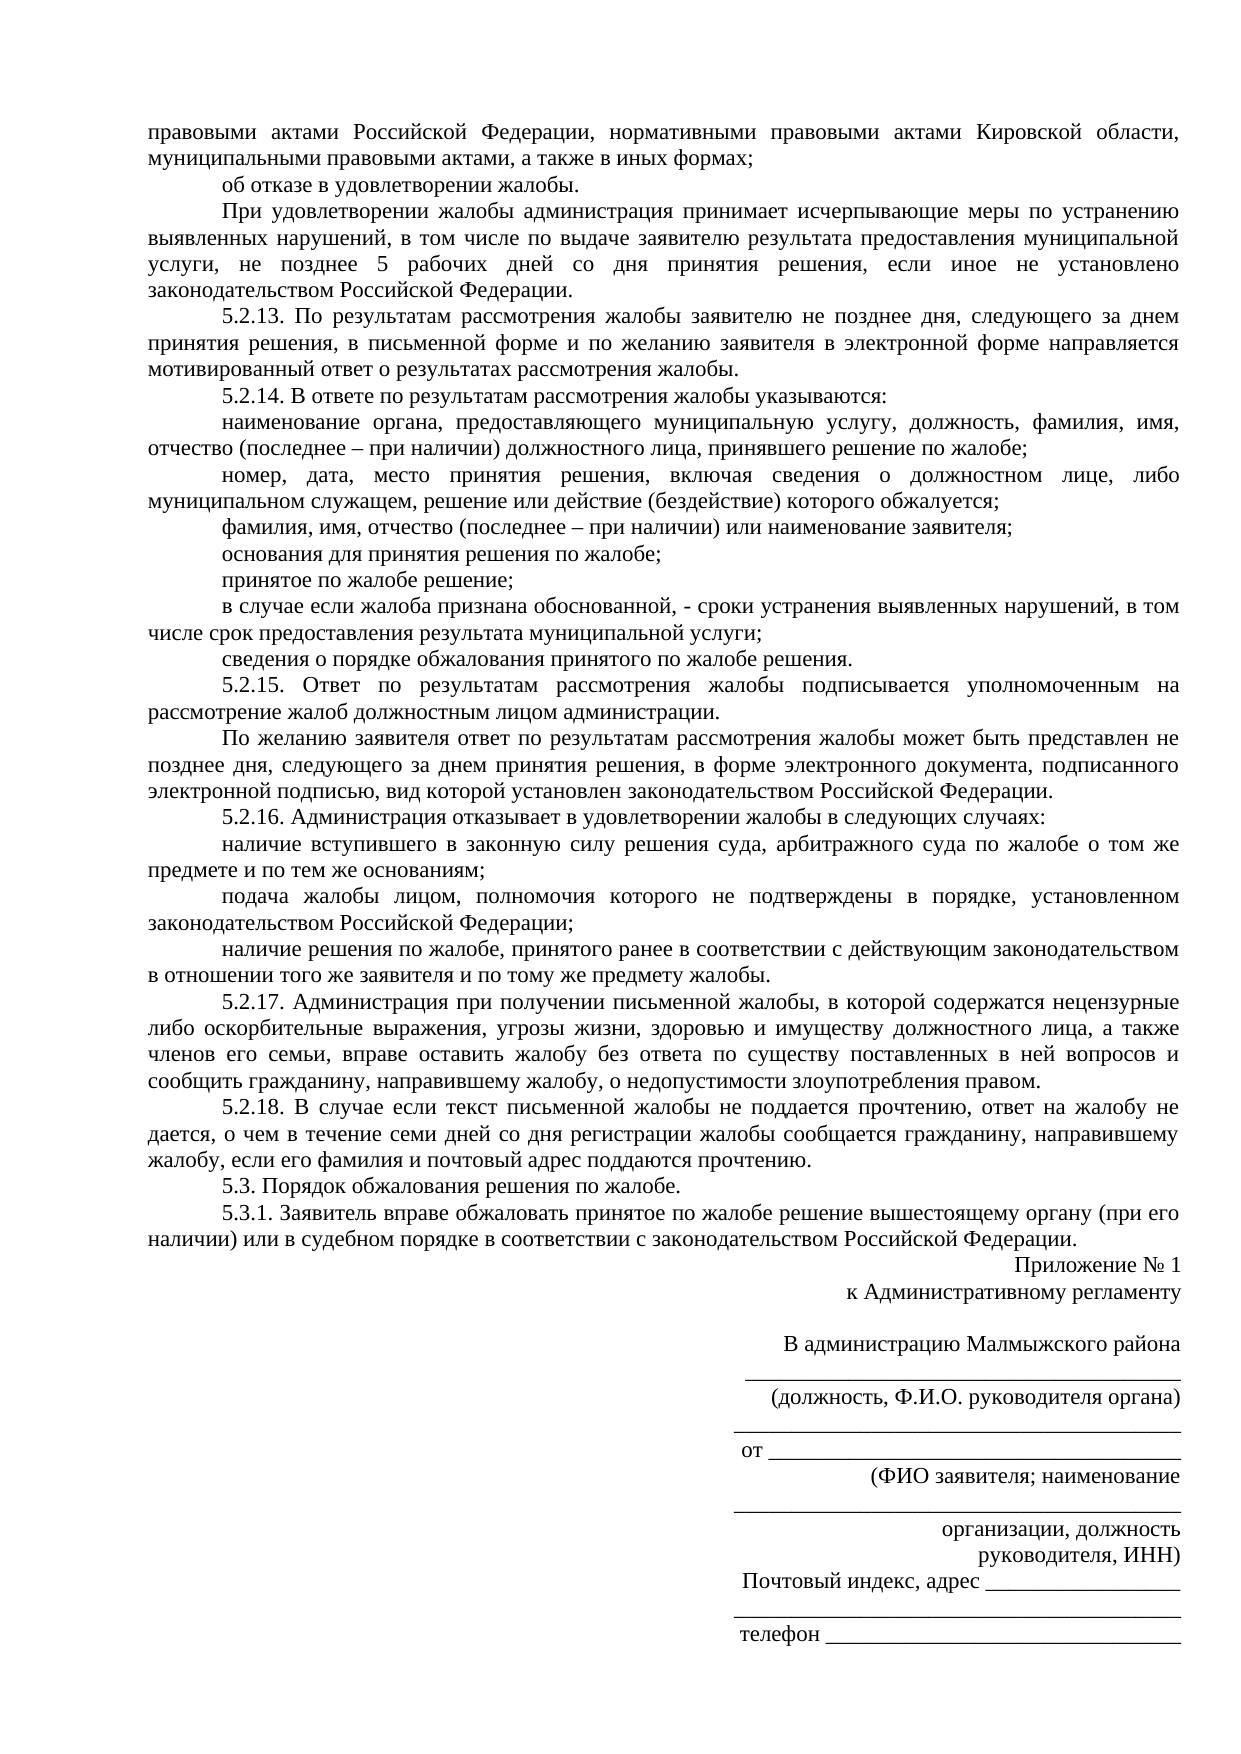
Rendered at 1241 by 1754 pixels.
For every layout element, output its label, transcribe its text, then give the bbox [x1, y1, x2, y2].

text номер, дата, место принятия решения, включая сведения о должностном лице, либо муниципальном служащем, решение или действие (бездействие) которого обжалуется; [148, 461, 1181, 513]
text (ФИО заявителя; наименование [148, 1462, 1181, 1488]
text в случае если жалоба признана обоснованной, - сроки устранения выявленных нарушений, в том числе срок предоставления результата муниципальной услуги; [148, 592, 1181, 645]
text телефон _______________________________ [148, 1620, 1181, 1647]
text _______________________________________ [148, 1409, 1181, 1436]
subtitle Приложение № 1 [591, 1251, 1182, 1278]
text от ____________________________________ [148, 1436, 1181, 1462]
subtitle к Административному регламенту [591, 1278, 1182, 1304]
text об отказе в удовлетворении жалобы. [148, 171, 1181, 197]
text принятое по жалобе решение; [148, 566, 1181, 592]
text 5.2.17. Администрация при получении письменной жалобы, в которой содержатся нецензурные либо оскорбительные выражения, угрозы жизни, здоровью и имуществу должностного лица, а также членов его семьи, вправе оставить жалобу без ответа по существу поставленных в ней вопросов и сообщить гражданину, направившему жалобу, о недопустимости злоупотребления правом. [148, 988, 1181, 1093]
text 5.2.18. В случае если текст письменной жалобы не поддается прочтению, ответ на жалобу не дается, о чем в течение семи дней со дня регистрации жалобы сообщается гражданину, направившему жалобу, если его фамилия и почтовый адрес поддаются прочтению. [148, 1093, 1181, 1172]
text организации, должность [148, 1515, 1181, 1541]
text 5.3. Порядок обжалования решения по жалобе. [148, 1172, 1181, 1199]
text сведения о порядке обжалования принятого по жалобе решения. [148, 645, 1181, 672]
text 5.2.13. По результатам рассмотрения жалобы заявителю не позднее дня, следующего за днем принятия решения, в письменной форме и по желанию заявителя в электронной форме направляется мотивированный ответ о результатах рассмотрения жалобы. [148, 303, 1181, 382]
text (должность, Ф.И.О. руководителя органа) [148, 1383, 1181, 1409]
text наличие решения по жалобе, принятого ранее в соответствии с действующим законодательством в отношении того же заявителя и по тому же предмету жалобы. [148, 935, 1181, 988]
text _______________________________________ [148, 1488, 1181, 1515]
text наименование органа, предоставляющего муниципальную услугу, должность, фамилия, имя, отчество (последнее – при наличии) должностного лица, принявшего решение по жалобе; [148, 408, 1181, 461]
text Почтовый индекс, адрес _________________ [148, 1568, 1181, 1594]
text 5.2.15. Ответ по результатам рассмотрения жалобы подписывается уполномоченным на рассмотрение жалоб должностным лицом администрации. [148, 672, 1181, 724]
text По желанию заявителя ответ по результатам рассмотрения жалобы может быть представлен не позднее дня, следующего за днем принятия решения, в форме электронного документа, подписанного электронной подписью, вид которой установлен законодательством Российской Федерации. [148, 724, 1181, 803]
text 5.3.1. Заявитель вправе обжаловать принятое по жалобе решение вышестоящему органу (при его наличии) или в судебном порядке в соответствии с законодательством Российской Федерации. [148, 1199, 1181, 1251]
text 5.2.16. Администрация отказывает в удовлетворении жалобы в следующих случаях: [148, 803, 1181, 830]
text 5.2.14. В ответе по результатам рассмотрения жалобы указываются: [148, 382, 1181, 408]
text _______________________________________ [148, 1594, 1181, 1620]
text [148, 118, 1181, 171]
text наличие вступившего в законную силу решения суда, арбитражного суда по жалобе о том же предмете и по тем же основаниям; [148, 830, 1181, 882]
text основания для принятия решения по жалобе; [148, 540, 1181, 566]
text подача жалобы лицом, полномочия которого не подтверждены в порядке, установленном законодательством Российской Федерации; [148, 882, 1181, 935]
text ______________________________________ [148, 1357, 1181, 1383]
text руководителя, ИНН) [148, 1541, 1181, 1568]
text фамилия, имя, отчество (последнее – при наличии) или наименование заявителя; [148, 513, 1181, 540]
text В администрацию Малмыжского района [148, 1330, 1181, 1357]
text При удовлетворении жалобы администрация принимает исчерпывающие меры по устранению выявленных нарушений, в том числе по выдаче заявителю результата предоставления муниципальной услуги, не позднее 5 рабочих дней со дня принятия решения, если иное не установлено законодательством Российской Федерации. [148, 197, 1181, 303]
